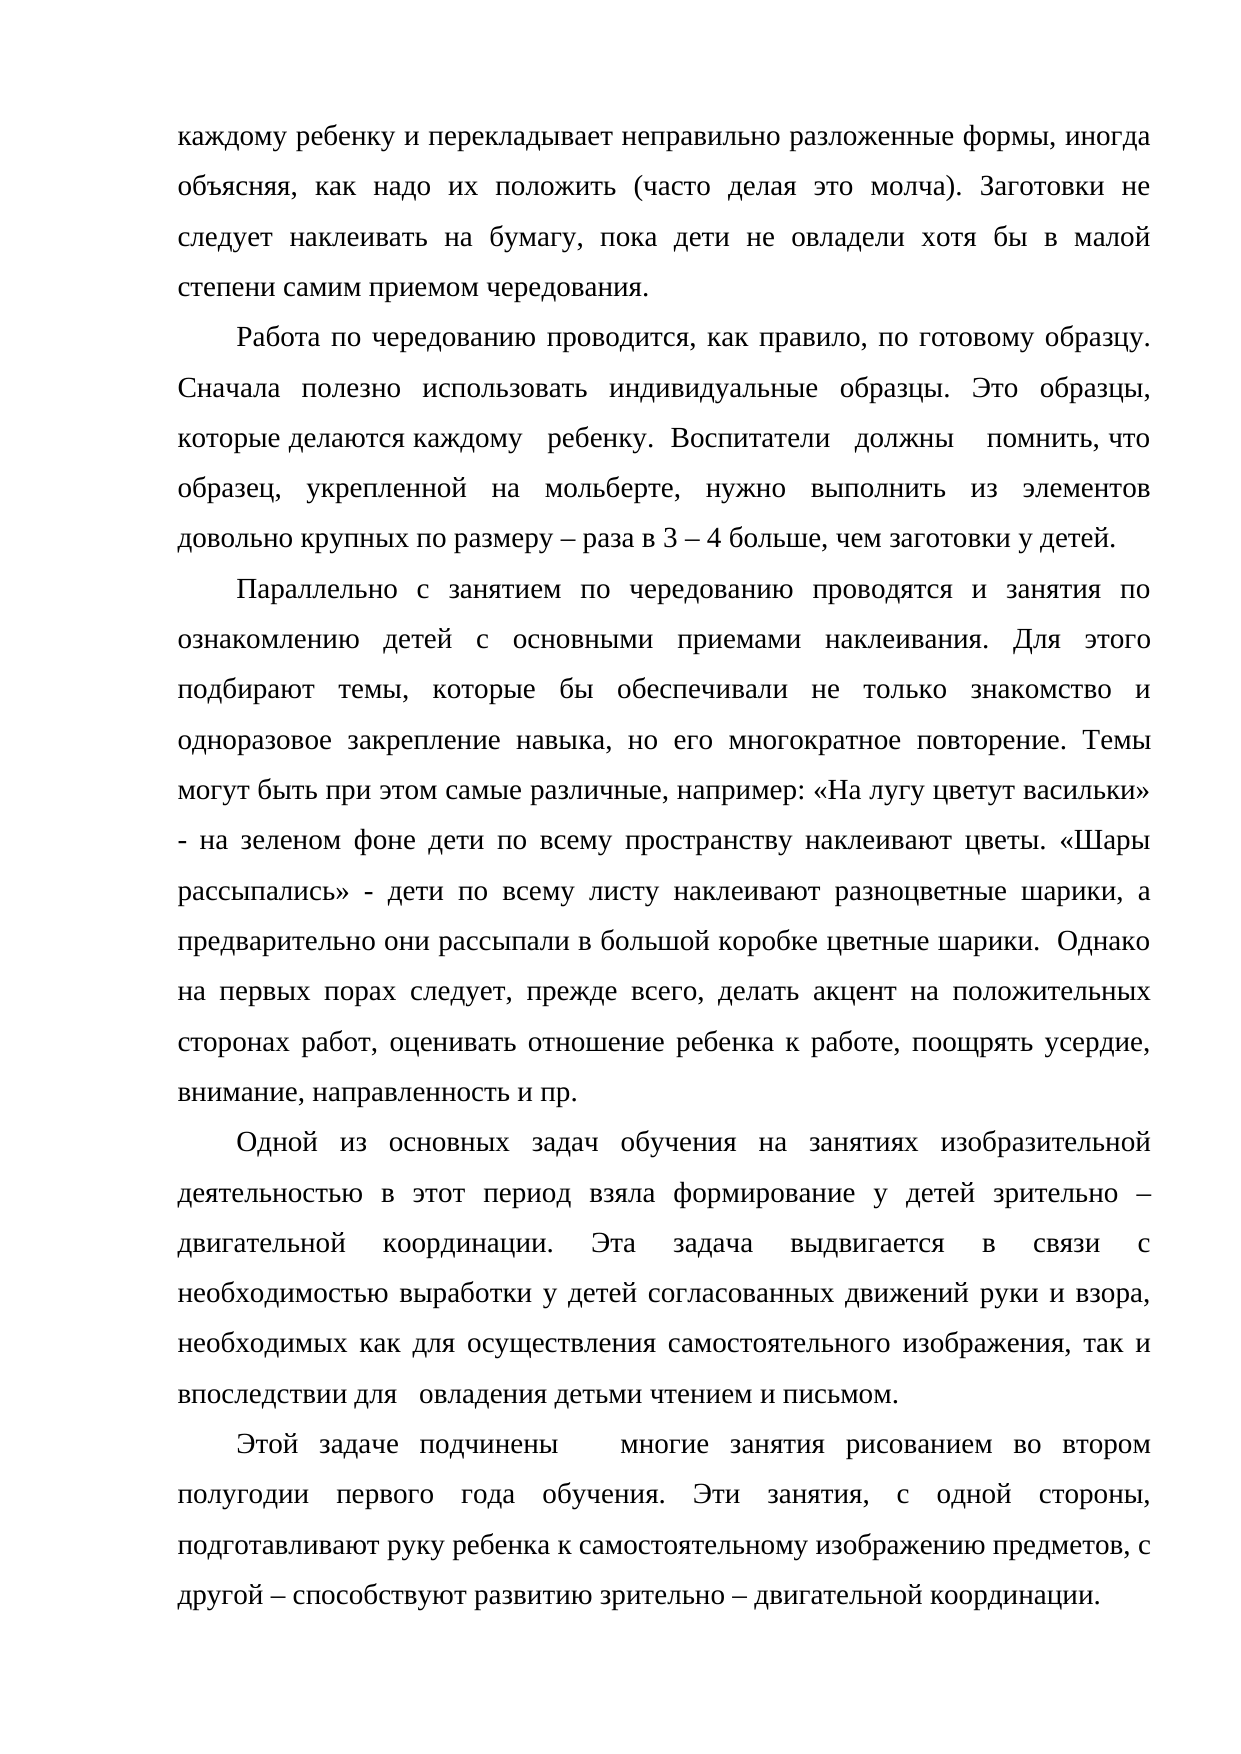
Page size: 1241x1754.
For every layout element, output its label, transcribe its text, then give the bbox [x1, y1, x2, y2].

text Этой задаче подчинены многие занятия рисованием во втором полугодии первого года обучения. Эти занятия, с одной стороны, подготавливают руку ребенка к самостоятельному изображению предметов, с другой – способствуют развитию зрительно – двигательной координации. [177, 1426, 1152, 1611]
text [177, 118, 1152, 303]
text Параллельно с занятием по чередованию проводятся и занятия по ознакомлению детей с основными приемами наклеивания. Для этого подбирают темы, которые бы обеспечивали не только знакомство и одноразовое закрепление навыка, но его многократное повторение. Темы могут быть при этом самые различные, например: «На лугу цветут васильки» - на зеленом фоне дети по всему пространству наклеивают цветы. «Шары рассыпались» - дети по всему листу наклеивают разноцветные шарики, а предварительно они рассыпали в большой коробке цветные шарики. Однако на первых порах следует, прежде всего, делать акцент на положительных сторонах работ, оценивать отношение ребенка к работе, поощрять усердие, внимание, направленность и пр. [177, 571, 1152, 1108]
text Одной из основных задач обучения на занятиях изобразительной деятельностью в этот период взяла формирование у детей зрительно – двигательной координации. Эта задача выдвигается в связи с необходимостью выработки у детей согласованных движений руки и взора, необходимых как для осуществления самостоятельного изображения, так и впоследствии для овладения детьми чтением и письмом. [177, 1124, 1152, 1409]
text Работа по чередованию проводится, как правило, по готовому образцу. Сначала полезно использовать индивидуальные образцы. Это образцы, которые делаются каждому ребенку. Воспитатели должны помнить, что образец, укрепленной на мольберте, нужно выполнить из элементов довольно крупных по размеру – раза в 3 – 4 больше, чем заготовки у детей. [177, 319, 1152, 554]
